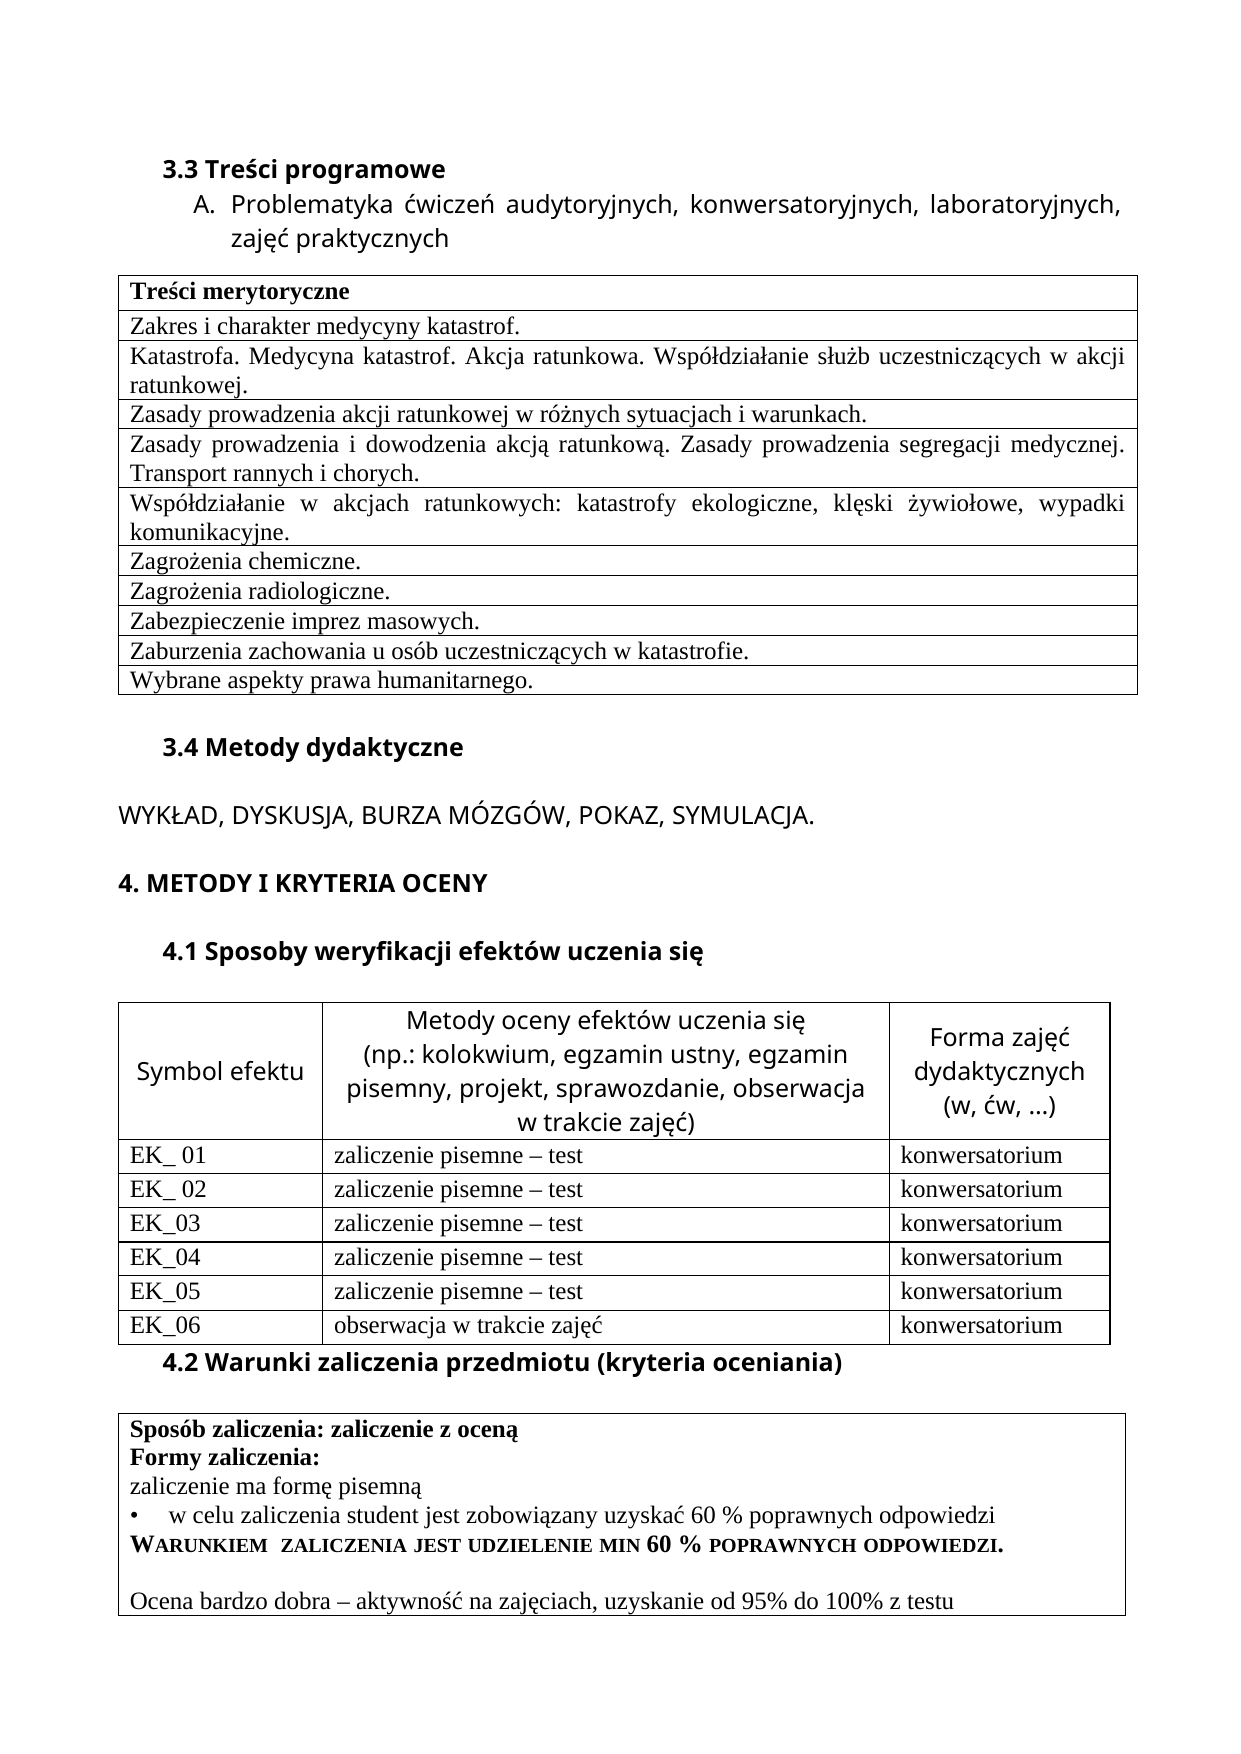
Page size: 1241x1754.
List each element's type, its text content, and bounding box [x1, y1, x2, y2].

text 4.2 Warunki zaliczenia przedmiotu (kryteria oceniania) [162, 1344, 1122, 1379]
table_cell konwersatorium [890, 1140, 1109, 1173]
table_cell zaliczenie pisemne – test [323, 1208, 889, 1241]
table_header Symbol efektu [119, 1003, 322, 1139]
table_cell Zasady prowadzenia i dowodzenia akcją ratunkową. Zasady prowadzenia segregacji medycznej. Transport rannych i chorych. [119, 429, 1137, 487]
table_cell Zagrożenia chemiczne. [119, 546, 1137, 575]
table_cell EK_05 [119, 1276, 322, 1309]
table_cell zaliczenie pisemne – test [323, 1276, 889, 1309]
table_cell Zabezpieczenie imprez masowych. [119, 606, 1137, 635]
table_cell Katastrofa. Medycyna katastrof. Akcja ratunkowa. Współdziałanie służb uczestniczących w akcji ratunkowej. [119, 341, 1137, 398]
table_cell konwersatorium [890, 1243, 1109, 1275]
table_cell konwersatorium [890, 1208, 1109, 1241]
text WYKŁAD, DYSKUSJA, BURZA MÓZGÓW, POKAZ, SYMULACJA. [118, 797, 1122, 832]
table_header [119, 1414, 1125, 1615]
table_cell EK_ 02 [119, 1174, 322, 1207]
table_header Treści merytoryczne [119, 276, 1137, 310]
table_cell konwersatorium [890, 1174, 1109, 1207]
list Problematyka ćwiczeń audytoryjnych, konwersatoryjnych, laboratoryjnych, zajęć praktycznych [193, 186, 1122, 254]
table_cell zaliczenie pisemne – test [323, 1140, 889, 1173]
table_cell EK_ 01 [119, 1140, 322, 1173]
table_cell EK_06 [119, 1311, 322, 1343]
table_cell Zakres i charakter medycyny katastrof. [119, 311, 1137, 340]
table_cell zaliczenie pisemne – test [323, 1243, 889, 1275]
table_header Metody oceny efektów uczenia się (np.: kolokwium, egzamin ustny, egzamin pisemny, projekt, sprawozdanie, obserwacja w trakcie zajęć) [323, 1003, 889, 1139]
table_cell konwersatorium [890, 1276, 1109, 1309]
table_cell Zaburzenia zachowania u osób uczestniczących w katastrofie. [119, 636, 1137, 664]
table_cell konwersatorium [890, 1311, 1109, 1343]
table_cell Wybrane aspekty prawa humanitarnego. [119, 666, 1137, 694]
table_cell EK_03 [119, 1208, 322, 1241]
table_cell Zasady prowadzenia akcji ratunkowej w różnych sytuacjach i warunkach. [119, 400, 1137, 428]
table_header Forma zajęć dydaktycznych (w, ćw, …) [890, 1003, 1109, 1139]
text 4. METODY I KRYTERIA OCENY [118, 866, 1122, 900]
table_cell zaliczenie pisemne – test [323, 1174, 889, 1207]
table_cell Zagrożenia radiologiczne. [119, 576, 1137, 605]
table_cell Współdziałanie w akcjach ratunkowych: katastrofy ekologiczne, klęski żywiołowe, wypadki komunikacyjne. [119, 488, 1137, 545]
list 3.3 Treści programowe [162, 152, 1122, 186]
table_cell obserwacja w trakcie zajęć [323, 1311, 889, 1343]
text 3.4 Metody dydaktyczne [162, 729, 1122, 763]
table_cell EK_04 [119, 1243, 322, 1275]
text 4.1 Sposoby weryfikacji efektów uczenia się [162, 934, 1122, 968]
